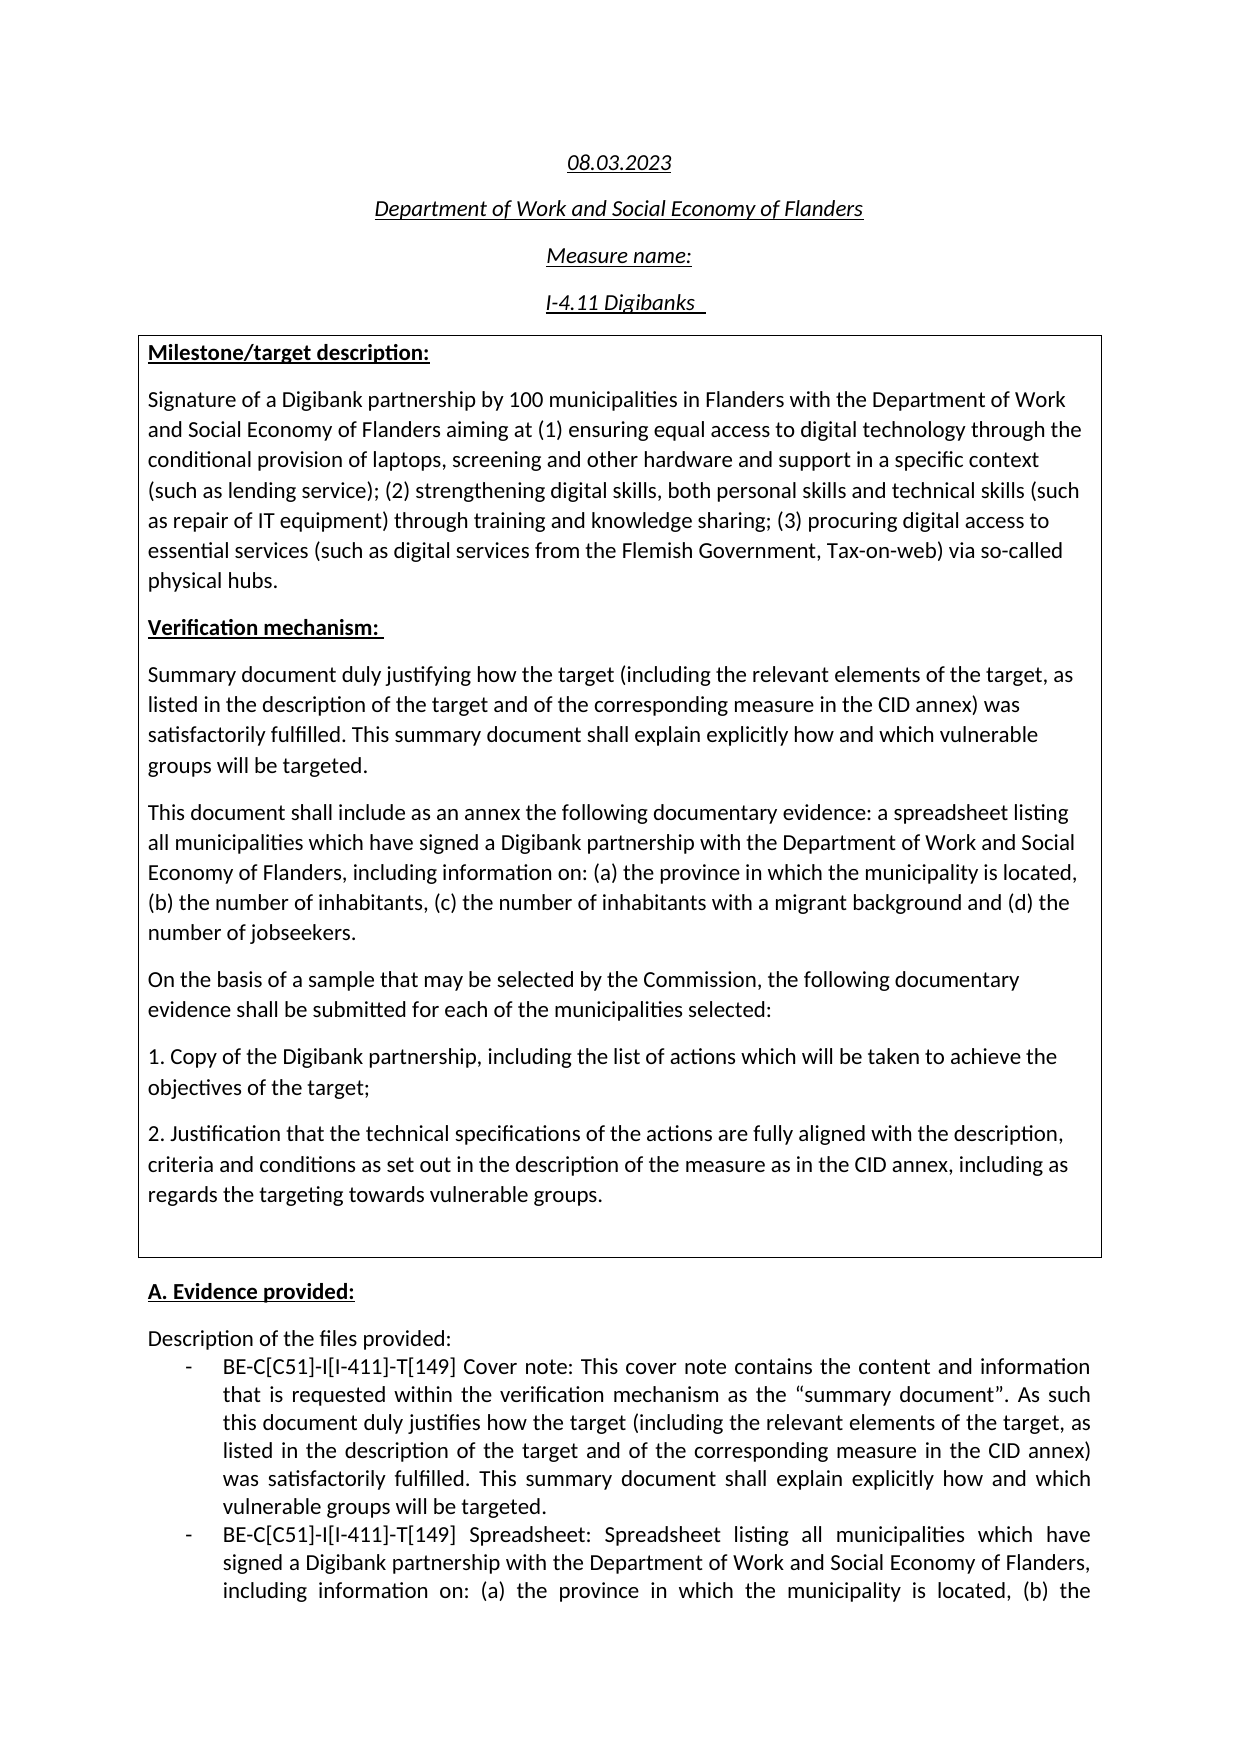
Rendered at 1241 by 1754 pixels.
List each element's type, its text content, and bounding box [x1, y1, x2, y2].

text I-4.11 Digibanks [148, 288, 1092, 316]
list BE-C[C51]-I[I-411]-T[149] Cover note: This cover note contains the content and information that is requested within the verification mechanism as the “summary document”. As such this document duly justifies how the target (including the relevant elements of the target, as listed in the description of the target and of the corresponding measure in the CID annex) was satisfactorily fulfilled. This summary document shall explain explicitly how and which vulnerable groups will be targeted. [185, 1352, 1092, 1520]
text Measure name: [148, 241, 1092, 269]
text 1. Copy of the Digibank partnership, including the list of actions which will be taken to achieve the objectives of the target; [139, 1039, 1101, 1101]
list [185, 1520, 1092, 1604]
text This document shall include as an annex the following documentary evidence: a spreadsheet listing all municipalities which have signed a Digibank partnership with the Department of Work and Social Economy of Flanders, including information on: (a) the province in which the municipality is located, (b) the number of inhabitants, (c) the number of inhabitants with a migrant background and (d) the number of jobseekers. [139, 794, 1101, 947]
text 2. Justification that the technical specifications of the actions are fully aligned with the description, criteria and conditions as set out in the description of the measure as in the CID annex, including as regards the targeting towards vulnerable groups. [139, 1116, 1101, 1208]
text Department of Work and Social Economy of Flanders [148, 194, 1092, 223]
text Signature of a Digibank partnership by 100 municipalities in Flanders with the Department of Work and Social Economy of Flanders aiming at (1) ensuring equal access to digital technology through the conditional provision of laptops, screening and other hardware and support in a specific context (such as lending service); (2) strengthening digital skills, both personal skills and technical skills (such as repair of IT equipment) through training and knowledge sharing; (3) procuring digital access to essential services (such as digital services from the Flemish Government, Tax-on-web) via so-called physical hubs. [139, 382, 1101, 594]
text Milestone/target description: [139, 336, 1101, 366]
text 08.03.2023 [148, 148, 1092, 176]
text Description of the files provided: [148, 1324, 1092, 1352]
text On the basis of a sample that may be selected by the Commission, the following documentary evidence shall be submitted for each of the municipalities selected: [139, 962, 1101, 1024]
text Summary document duly justifying how the target (including the relevant elements of the target, as listed in the description of the target and of the corresponding measure in the CID annex) was satisfactorily fulfilled. This summary document shall explain explicitly how and which vulnerable groups will be targeted. [139, 657, 1101, 779]
text A. Evidence provided: [148, 1277, 1092, 1305]
text Verification mechanism: [139, 610, 1101, 641]
